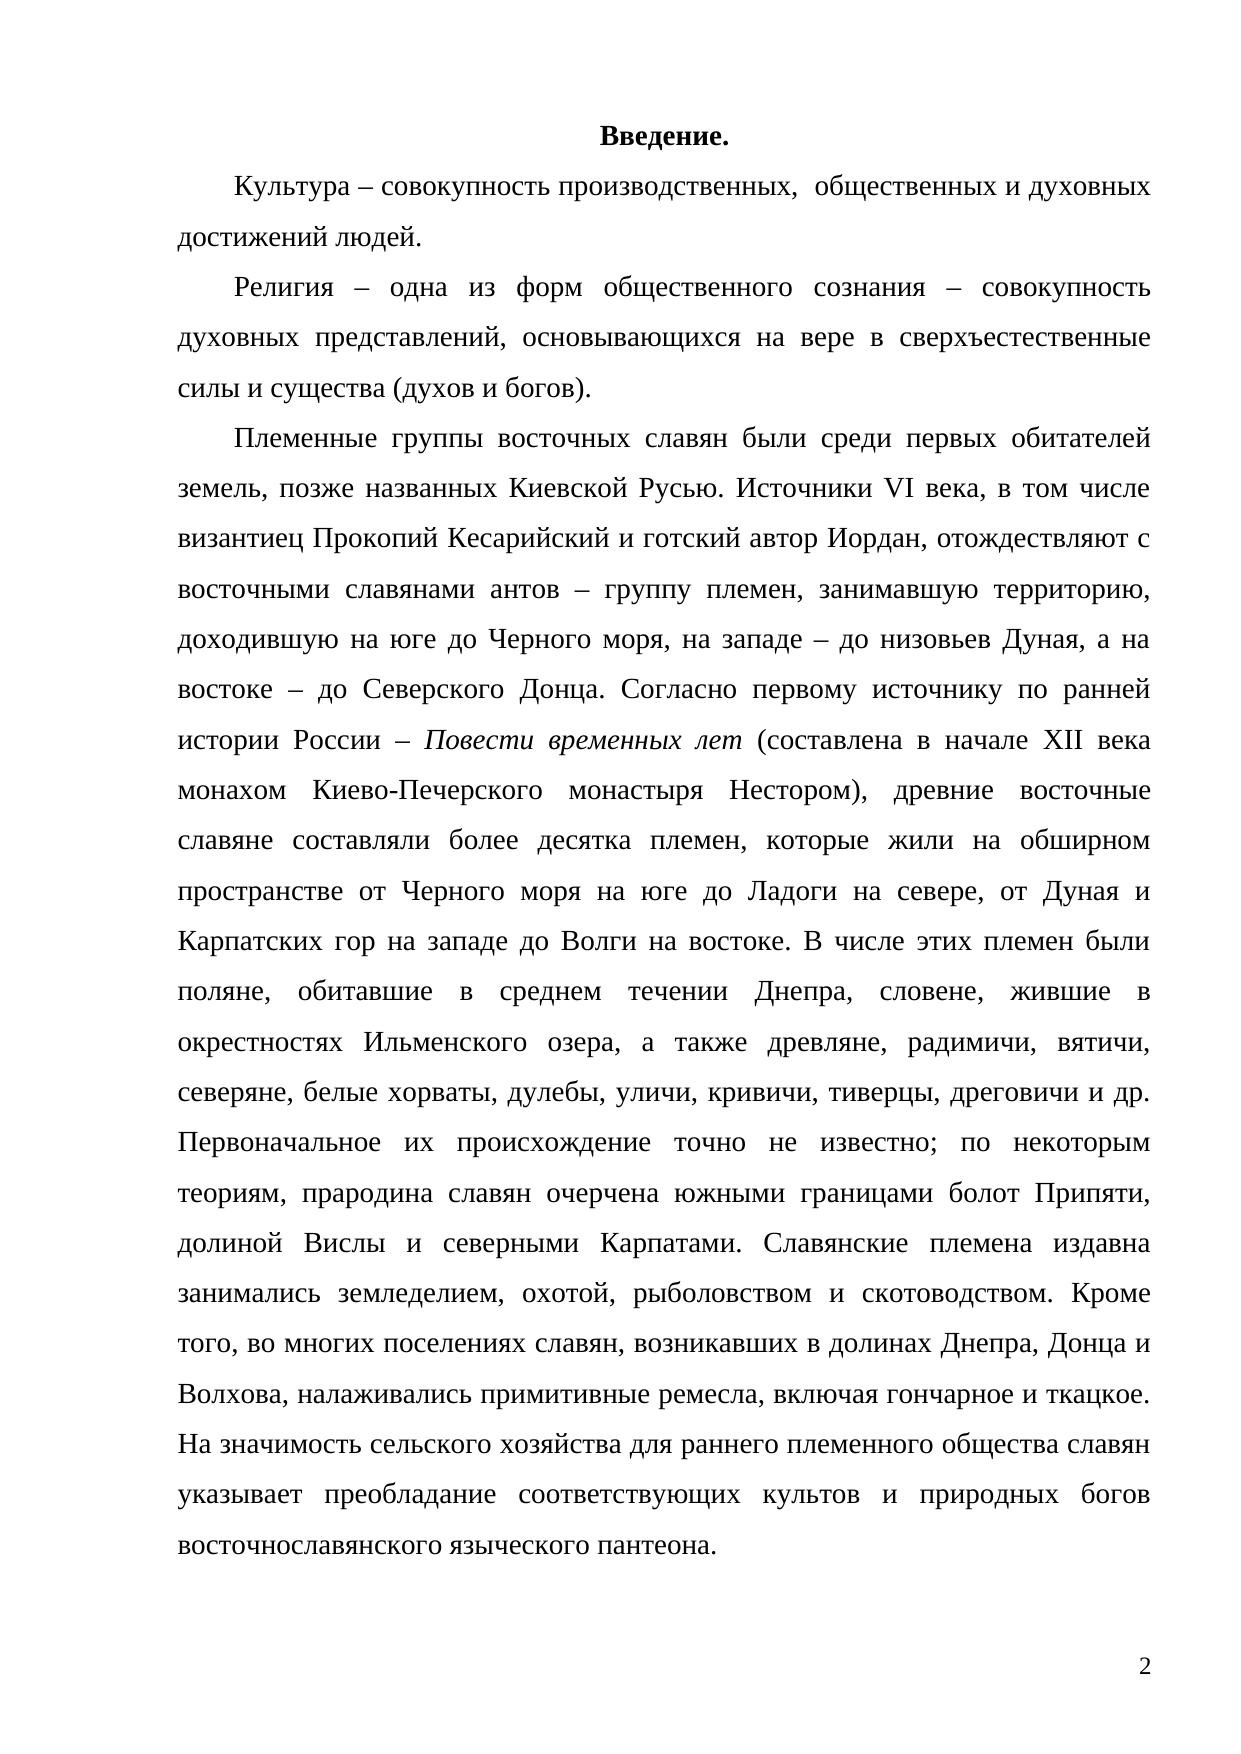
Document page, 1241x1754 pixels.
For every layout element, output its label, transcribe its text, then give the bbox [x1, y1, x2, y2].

text Племенные группы восточных славян были среди первых обитателей земель, позже названных Киевской Русью. Источники VI века, в том числе византиец Прокопий Кесарийский и готский автор Иордан, отождествляют с восточными славянами антов – группу племен, занимавшую территорию, доходившую на юге до Черного моря, на западе – до низовьев Дуная, а на востоке – до Северского Донца. Согласно первому источнику по ранней истории России – Повести временных лет (составлена в начале XII века монахом Киево-Печерского монастыря Нестором), древние восточные славяне составляли более десятка племен, которые жили на обширном пространстве от Черного моря на юге до Ладоги на севере, от Дуная и Карпатских гор на западе до Волги на востоке. В числе этих племен были поляне, обитавшие в среднем течении Днепра, словене, жившие в окрестностях Ильменского озера, а также древляне, радимичи, вятичи, северяне, белые хорваты, дулебы, уличи, кривичи, тиверцы, дреговичи и др. Первоначальное их происхождение точно не известно; по некоторым теориям, прародина славян очерчена южными границами болот Припяти, долиной Вислы и северными Карпатами. Славянские племена издавна занимались земледелием, охотой, рыболовством и скотоводством. Кроме того, во многих поселениях славян, возникавших в долинах Днепра, Донца и Волхова, налаживались примитивные ремесла, включая гончарное и ткацкое. На значимость сельского хозяйства для раннего племенного общества славян указывает преобладание соответствующих культов и природных богов восточнославянского языческого пантеона. [177, 420, 1152, 1560]
text Введение. [177, 118, 1152, 152]
subtitle Культура – совокупность производственных, общественных и духовных достижений людей. [177, 168, 1152, 252]
text Религия – одна из форм общественного сознания – совокупность духовных представлений, основывающихся на вере в сверхъестественные силы и существа (духов и богов). [177, 269, 1152, 403]
